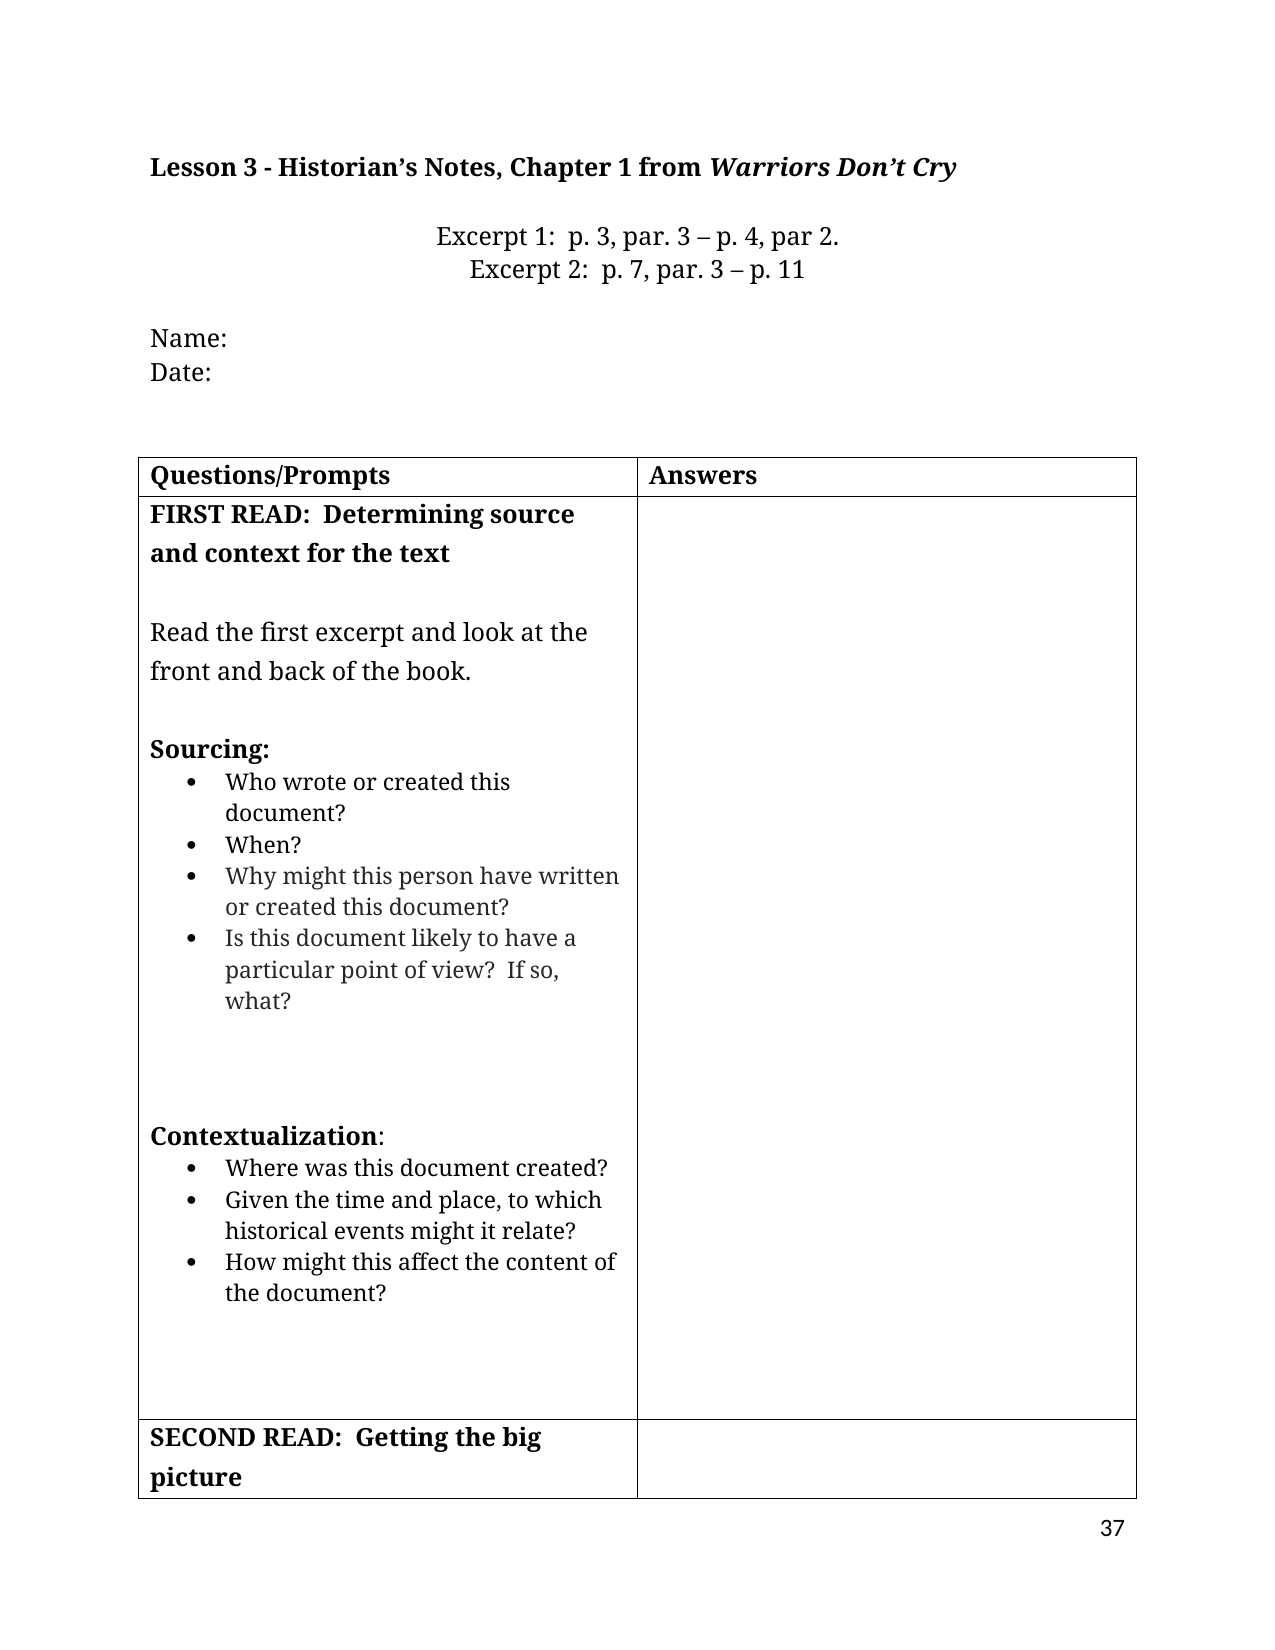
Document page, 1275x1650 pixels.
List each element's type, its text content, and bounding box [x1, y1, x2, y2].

table_header Answers [638, 458, 1136, 496]
text Lesson 3 - Historian’s Notes, Chapter 1 from Warriors Don’t Cry [150, 150, 1125, 184]
text Excerpt 1: p. 3, par. 3 – p. 4, par 2. [150, 218, 1125, 252]
text Date: [150, 354, 1125, 388]
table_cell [139, 1420, 637, 1498]
table_cell FIRST READ: Determining source and context for the text Read the first excerpt and look at the front and back of the book. Sourcing: Who wrote or created this document? When? Why might this person have written or created this document? Is this document likely to have a particular point of view? If so, what? Contextualization: Where was this document created? Given the time and place, to which historical events might it relate? How might this affect the content of the document? [139, 497, 637, 1419]
text Name: [150, 320, 1125, 354]
table_cell [638, 1420, 1136, 1498]
text Excerpt 2: p. 7, par. 3 – p. 11 [150, 252, 1125, 286]
table_header Questions/Prompts [139, 458, 637, 496]
table_cell [638, 497, 1136, 1419]
